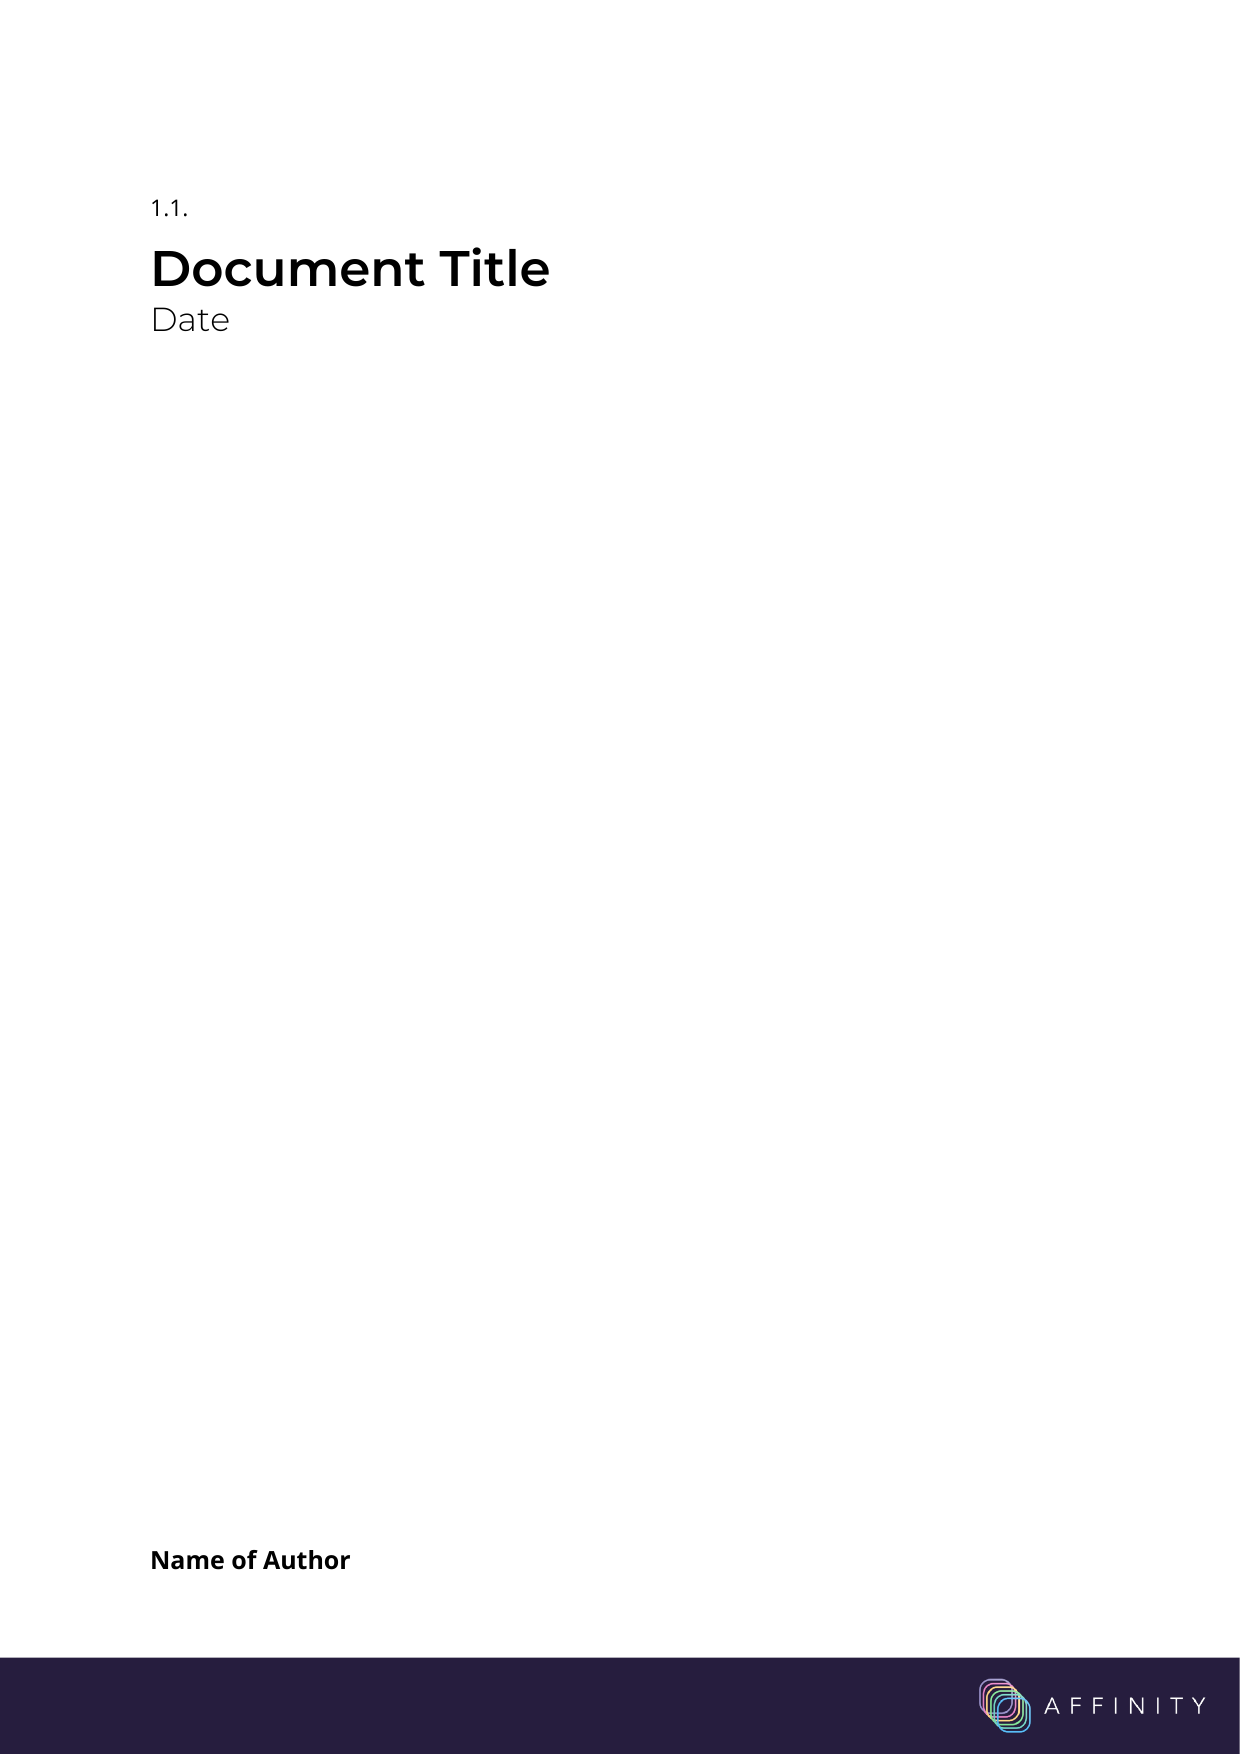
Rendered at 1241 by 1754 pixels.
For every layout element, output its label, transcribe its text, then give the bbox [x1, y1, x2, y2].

subtitle Date [150, 299, 1090, 340]
title Document Title [150, 238, 1090, 299]
picture [960, 1678, 1224, 1733]
subtitle Name of Author [150, 1542, 1090, 1576]
